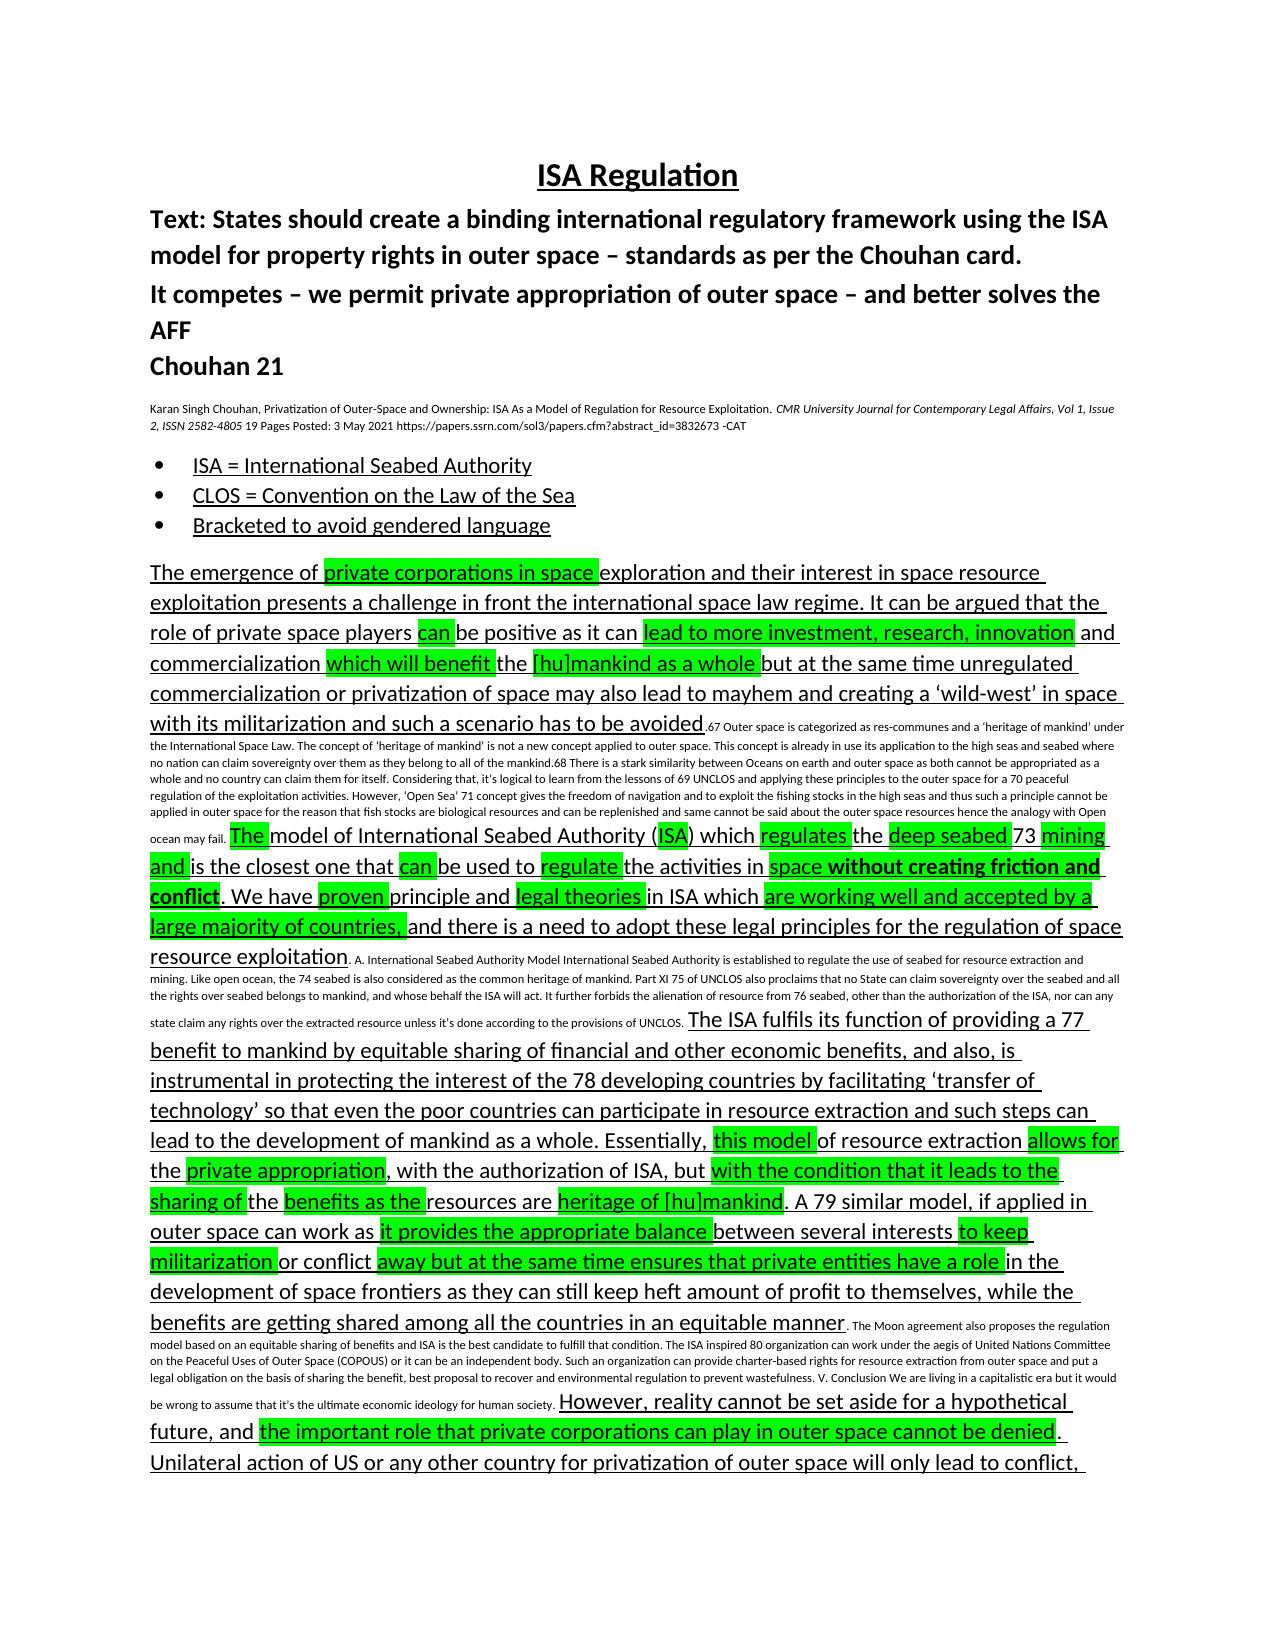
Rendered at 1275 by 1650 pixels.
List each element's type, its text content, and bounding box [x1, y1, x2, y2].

list ISA = International Seabed Authority [155, 451, 1125, 479]
subtitle It competes – we permit private appropriation of outer space – and better solves the AFF [150, 278, 1125, 346]
subtitle ISA Regulation [150, 154, 1125, 195]
text Chouhan 21 [150, 349, 1125, 382]
subtitle Text: States should create a binding international regulatory framework using the ISA model for property rights in outer space – standards as per the Chouhan card. [150, 202, 1125, 271]
list Bracketed to avoid gendered language [155, 511, 1125, 539]
text Karan Singh Chouhan, Privatization of Outer-Space and Ownership: ISA As a Model of Regulation for Resource Exploitation. CMR University Journal for Contemporary Legal Affairs, Vol 1, Issue 2, ISSN 2582-4805 19 Pages Posted: 3 May 2021 https://papers.ssrn.com/sol3/papers.cfm?abstract_id=3832673 -CAT [150, 401, 1125, 433]
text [150, 558, 1125, 1476]
list CLOS = Convention on the Law of the Sea [155, 481, 1125, 509]
